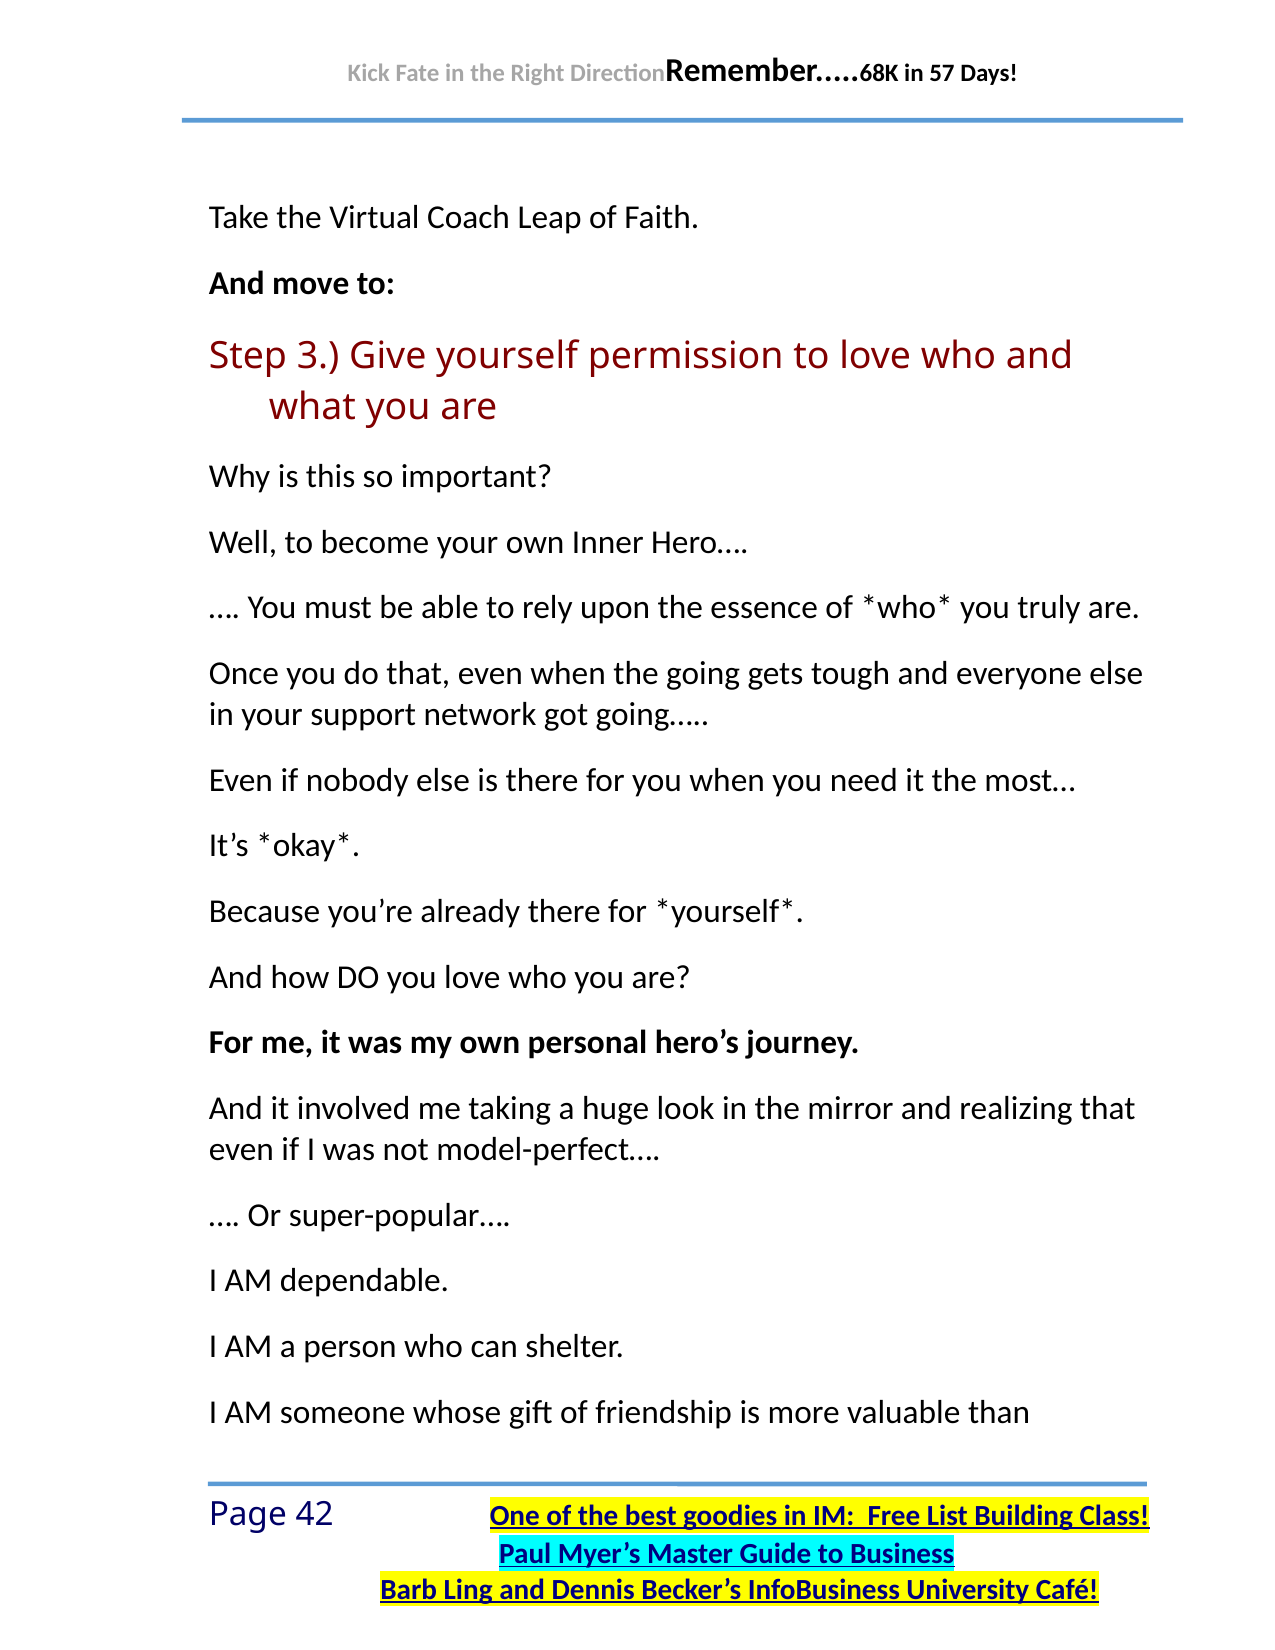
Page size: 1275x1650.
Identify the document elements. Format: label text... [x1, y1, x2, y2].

text I AM dependable. [208, 1259, 1156, 1300]
subtitle Step 3.) Give yourself permission to love who and what you are [208, 328, 1156, 430]
text And move to: [208, 262, 1156, 303]
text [208, 1391, 1156, 1432]
text Once you do that, even when the going gets tough and everyone else in your support network got going….. [208, 652, 1156, 734]
text I AM a person who can shelter. [208, 1325, 1156, 1366]
text …. You must be able to rely upon the essence of *who* you truly are. [208, 586, 1156, 627]
text And how DO you love who you are? [208, 956, 1156, 997]
text And it involved me taking a huge look in the mirror and realizing that even if I was not model-perfect…. [208, 1087, 1156, 1169]
text For me, it was my own personal hero’s journey. [208, 1022, 1156, 1062]
text It’s *okay*. [208, 824, 1156, 865]
text Take the Virtual Coach Leap of Faith. [208, 196, 1156, 237]
text …. Or super-popular…. [208, 1194, 1156, 1234]
text Even if nobody else is there for you when you need it the most… [208, 759, 1156, 799]
text Why is this so important? [208, 455, 1156, 496]
text Well, to become your own Inner Hero…. [208, 521, 1156, 561]
text Because you’re already there for *yourself*. [208, 890, 1156, 931]
